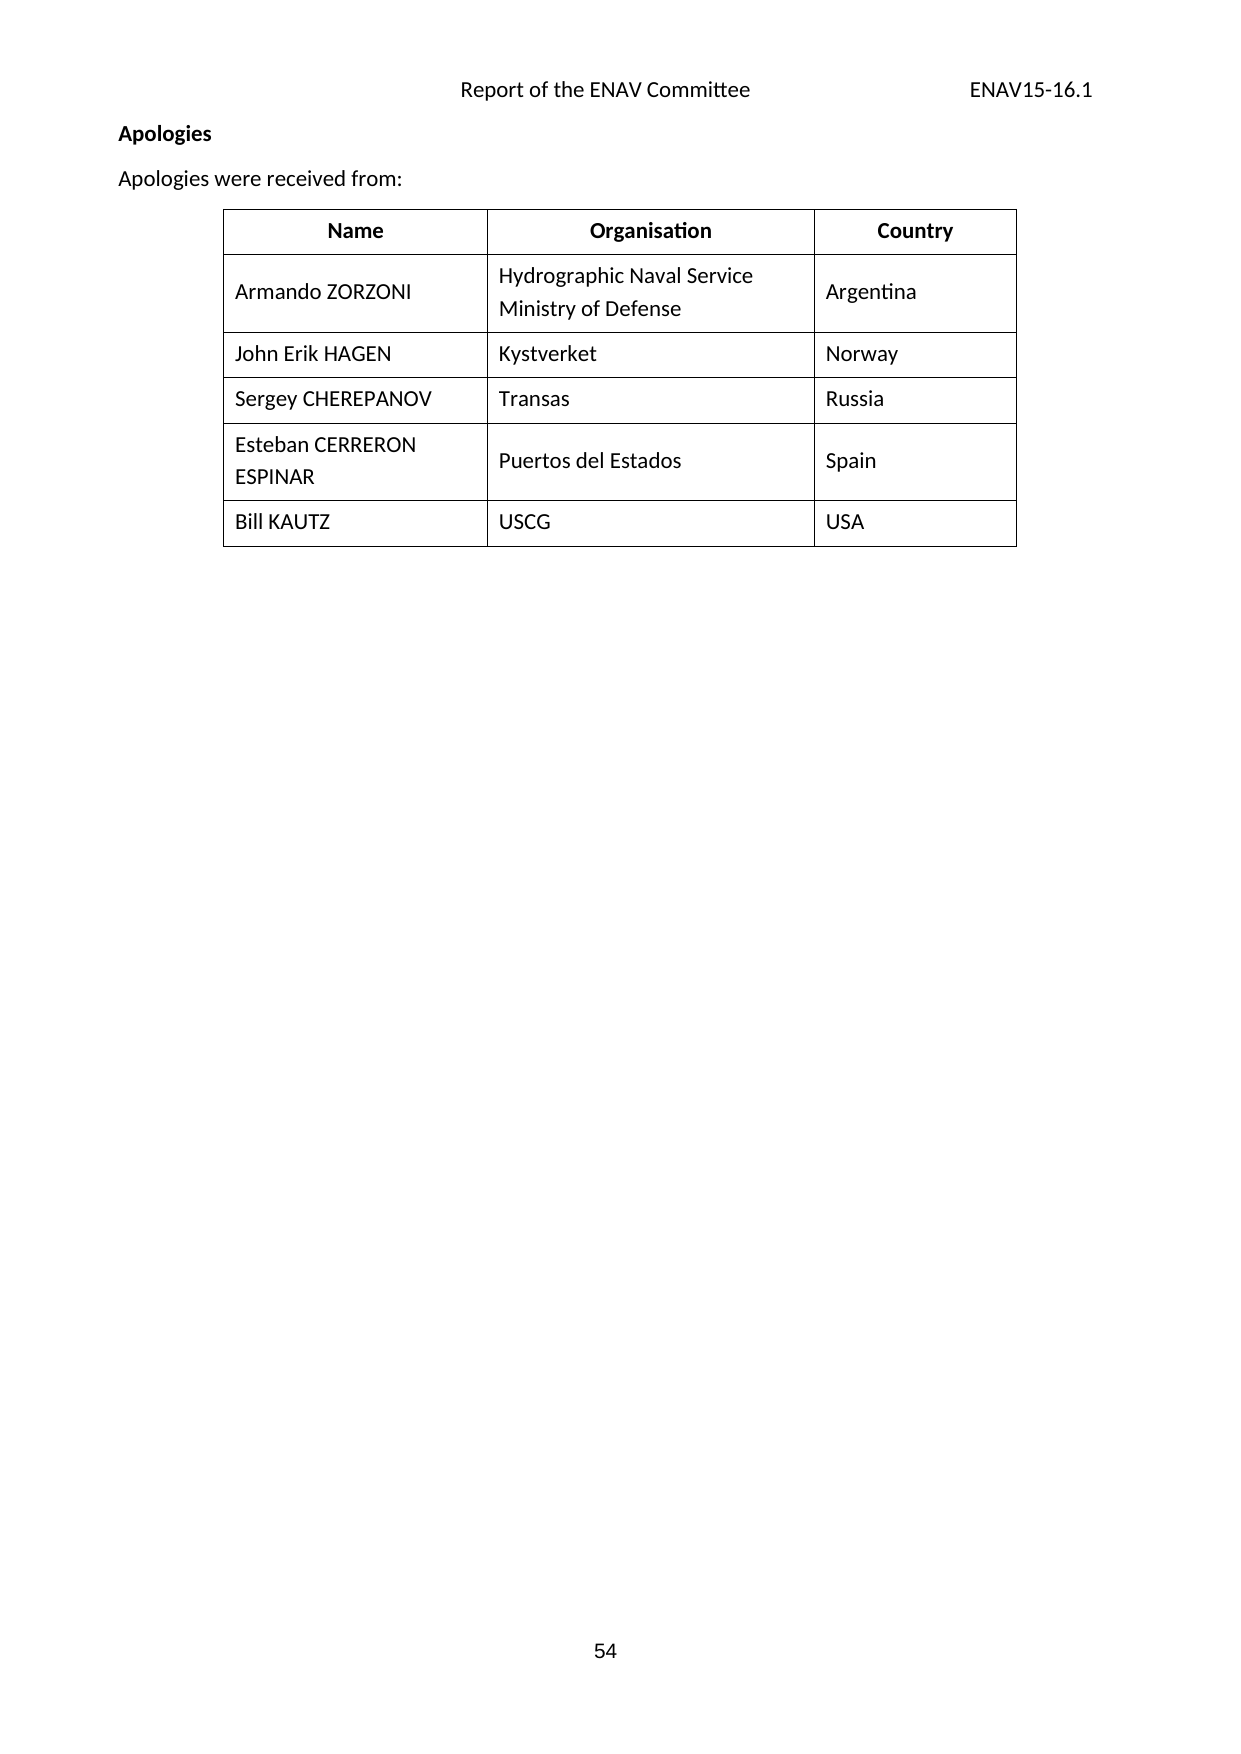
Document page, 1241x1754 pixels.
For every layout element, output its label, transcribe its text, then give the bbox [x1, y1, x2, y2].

table_cell Bill KAUTZ [224, 501, 487, 546]
table_cell USCG [488, 501, 814, 546]
table_cell Sergey CHEREPANOV [224, 378, 487, 423]
table_cell Kystverket [488, 333, 814, 377]
table_header Country [815, 210, 1016, 254]
table_cell Puertos del Estados [488, 424, 814, 500]
table_cell USA [815, 501, 1016, 546]
table_cell Argentina [815, 255, 1016, 332]
table_cell Russia [815, 378, 1016, 423]
table_cell Spain [815, 424, 1016, 500]
table_header Organisation [488, 210, 814, 254]
table_cell Transas [488, 378, 814, 423]
table_cell Norway [815, 333, 1016, 377]
table_cell Armando ZORZONI [224, 255, 487, 332]
table_cell Esteban CERRERON ESPINAR [224, 424, 487, 500]
table_cell Hydrographic Naval Service Ministry of Defense [488, 255, 814, 332]
table_header Name [224, 210, 487, 254]
text Apologies [118, 119, 1122, 147]
table_cell John Erik HAGEN [224, 333, 487, 377]
text Apologies were received from: [118, 164, 1122, 192]
